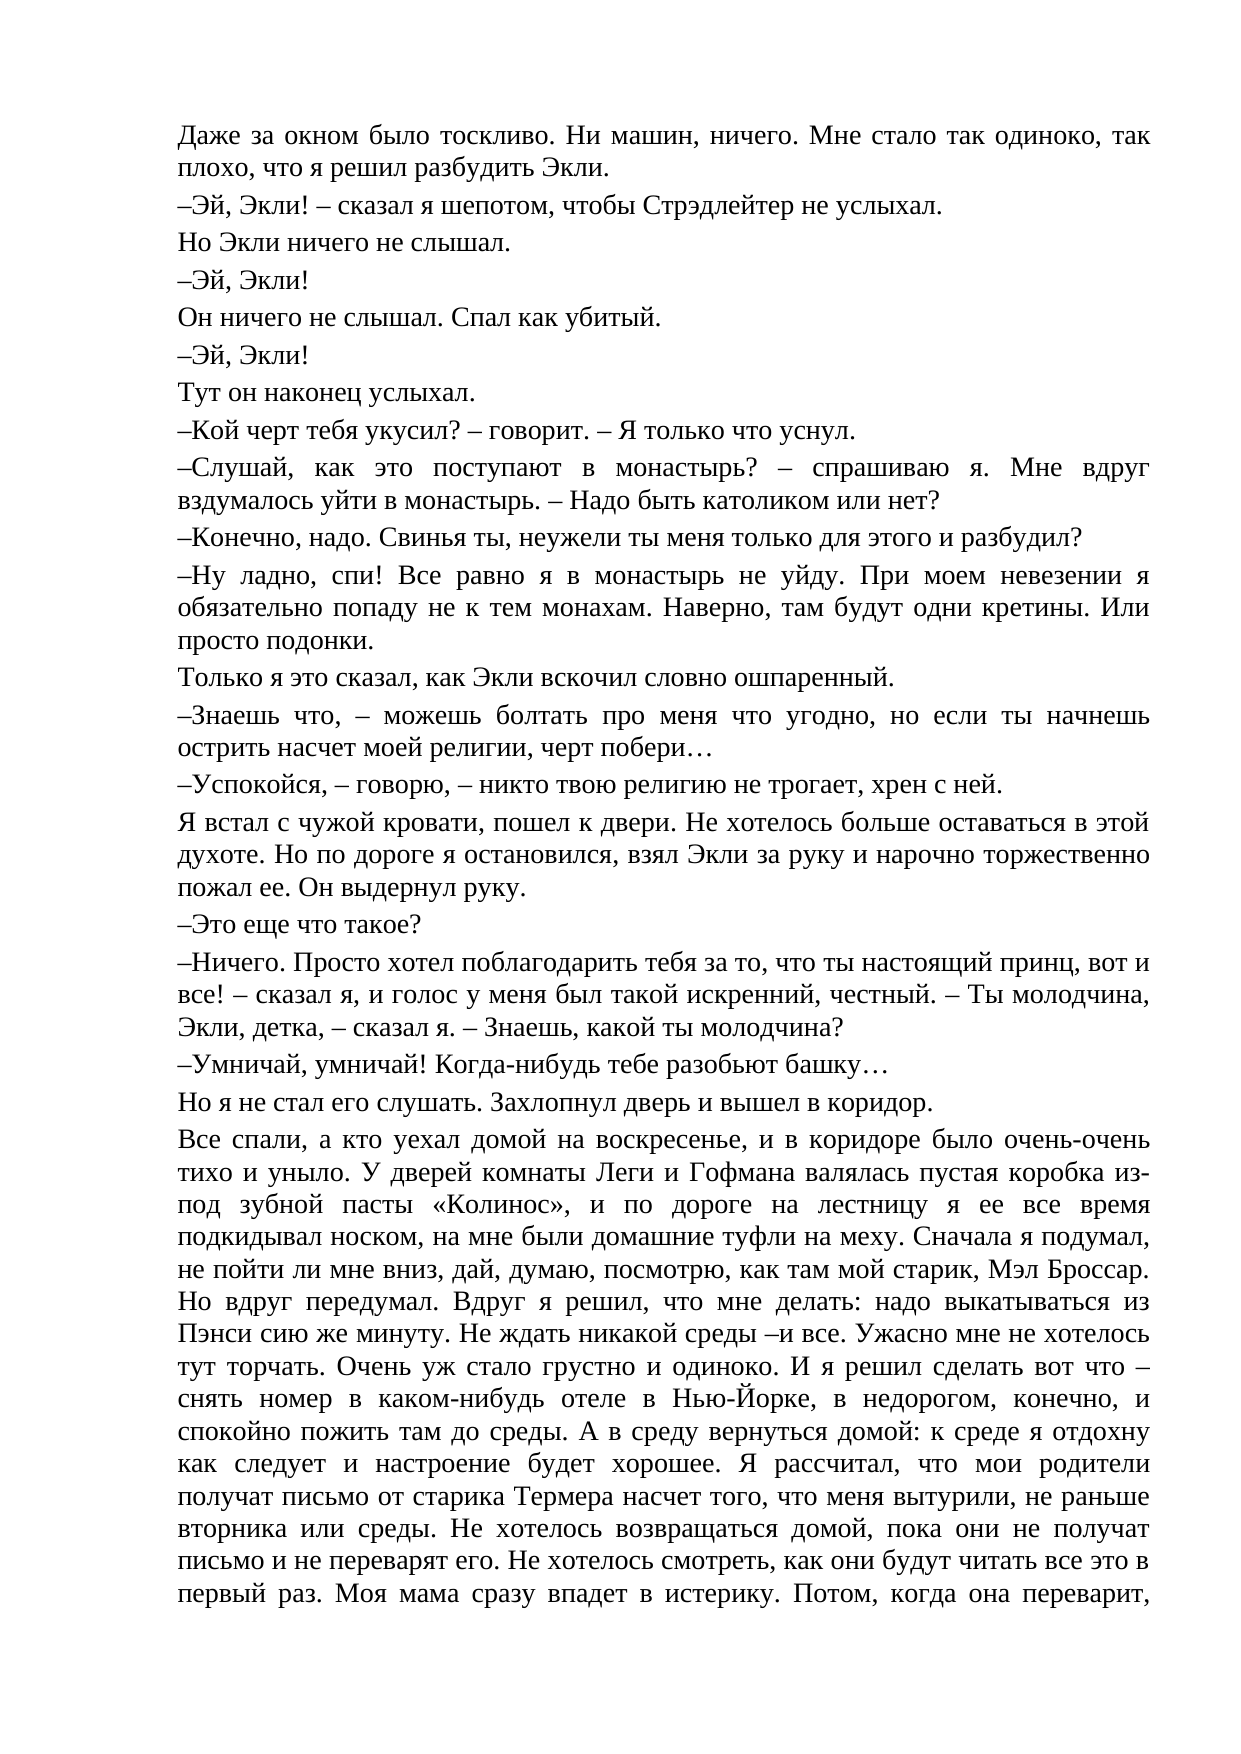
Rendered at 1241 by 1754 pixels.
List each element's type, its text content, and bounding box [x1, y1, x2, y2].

text –Эй, Экли! – сказал я шепотом, чтобы Стрэдлейтер не услыхал. [177, 188, 1152, 220]
text Я встал с чужой кровати, пошел к двери. Не хотелось больше оставаться в этой духоте. Но по дороге я остановился, взял Экли за руку и нарочно торжественно пожал ее. Он выдернул руку. [177, 805, 1152, 902]
text –Слушай, как это поступают в монастырь? – спрашиваю я. Мне вдруг вздумалось уйти в монастырь. – Надо быть католиком или нет? [177, 451, 1152, 515]
text –Это еще что такое? [177, 907, 1152, 940]
text –Эй, Экли! [177, 338, 1152, 370]
text –Умничай, умничай! Когда-нибудь тебе разобьют башку… [177, 1047, 1152, 1079]
text Но Экли ничего не слышал. [177, 226, 1152, 258]
text –Успокойся, – говорю, – никто твою религию не трогает, хрен с ней. [177, 768, 1152, 800]
text –Кой черт тебя укусил? – говорит. – Я только что уснул. [177, 413, 1152, 445]
text –Ну ладно, спи! Все равно я в монастырь не уйду. При моем невезении я обязательно попаду не к тем монахам. Наверно, там будут одни кретины. Или просто подонки. [177, 558, 1152, 655]
text Но я не стал его слушать. Захлопнул дверь и вышел в коридор. [177, 1085, 1152, 1117]
text –Конечно, надо. Свинья ты, неужели ты меня только для этого и разбудил? [177, 520, 1152, 553]
text –Знаешь что, – можешь болтать про меня что угодно, но если ты начнешь острить насчет моей религии, черт побери… [177, 698, 1152, 762]
text Он ничего не слышал. Спал как убитый. [177, 301, 1152, 333]
text –Эй, Экли! [177, 263, 1152, 295]
text Тут он наконец услыхал. [177, 376, 1152, 408]
text –Ничего. Просто хотел поблагодарить тебя за то, что ты настоящий принц, вот и все! – сказал я, и голос у меня был такой искренний, честный. – Ты молодчина, Экли, детка, – сказал я. – Знаешь, какой ты молодчина? [177, 945, 1152, 1042]
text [177, 1122, 1152, 1608]
text Только я это сказал, как Экли вскочил словно ошпаренный. [177, 660, 1152, 693]
text Даже за окном было тоскливо. Ни машин, ничего. Мне стало так одиноко, так плохо, что я решил разбудить Экли. [177, 118, 1152, 183]
